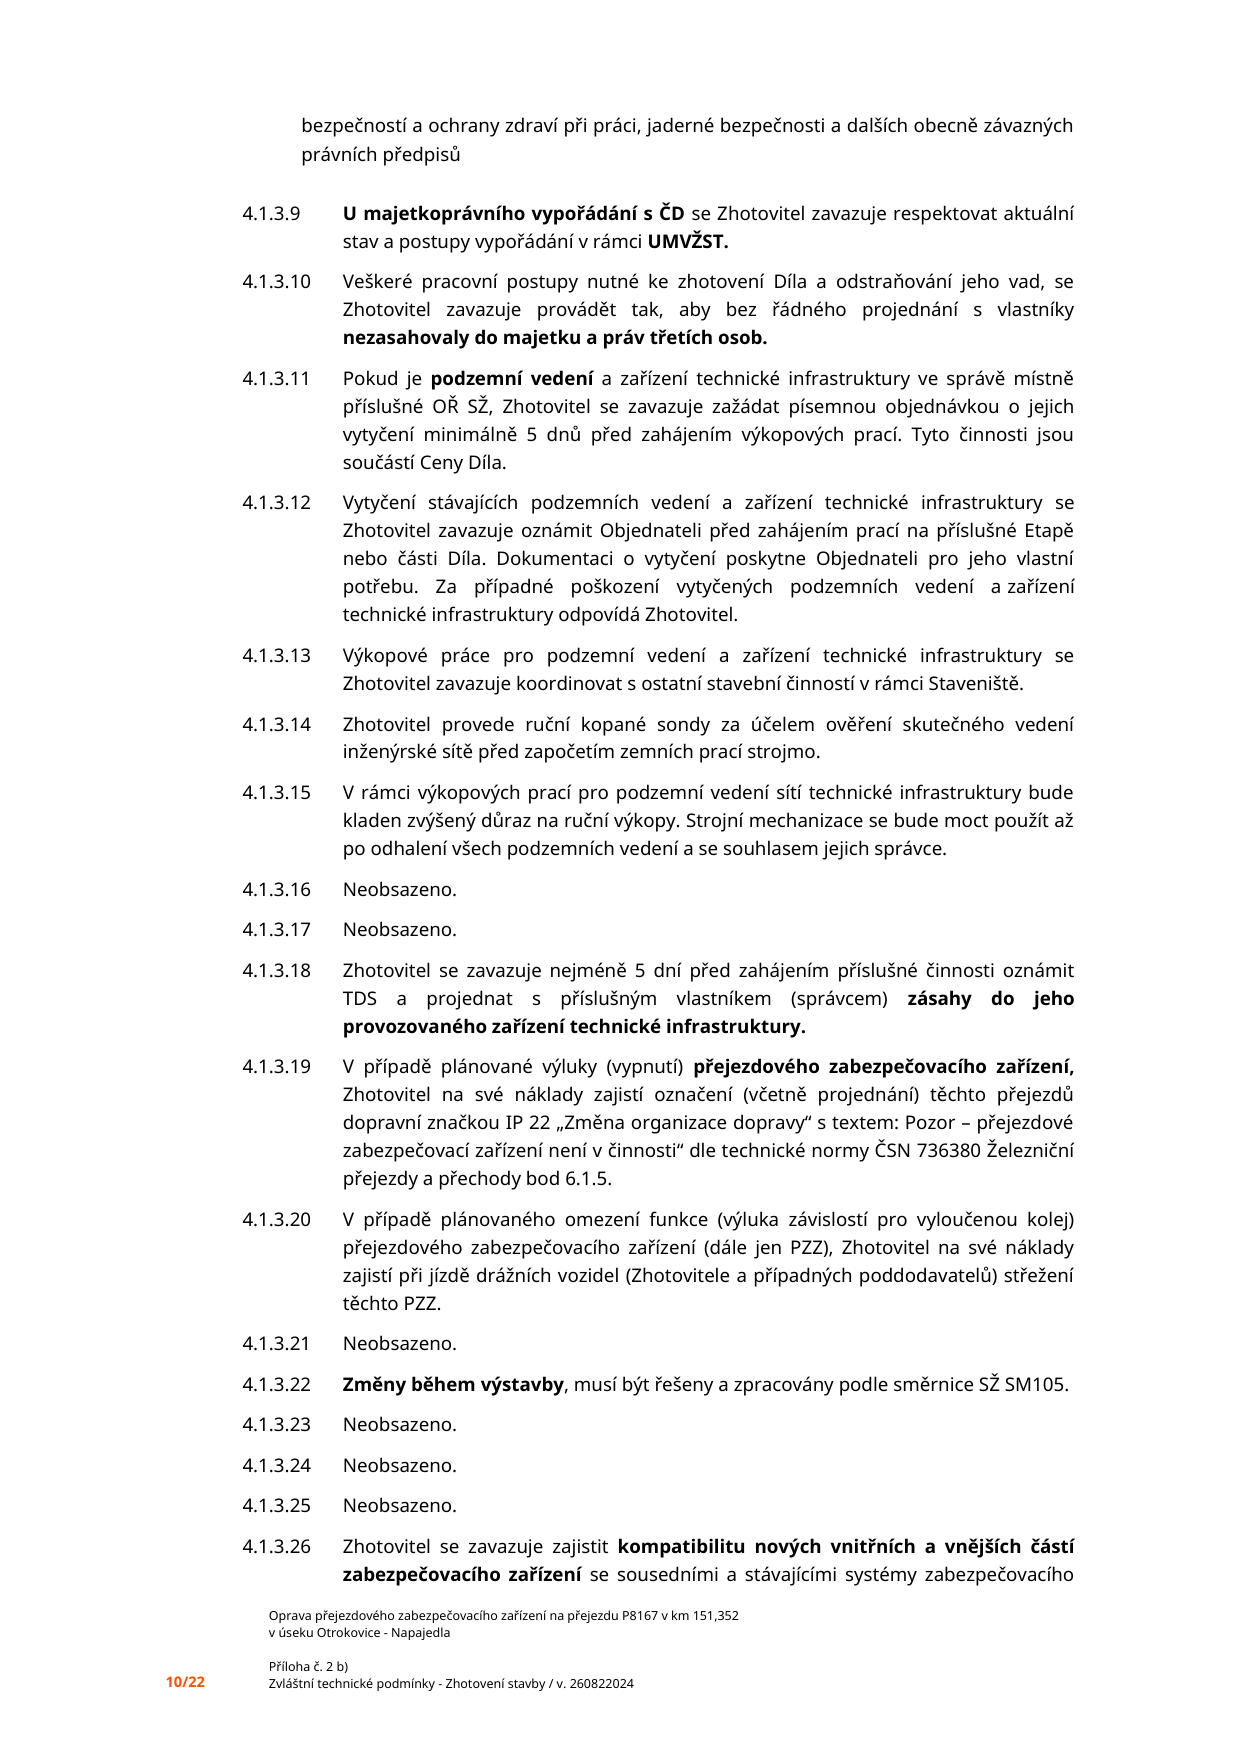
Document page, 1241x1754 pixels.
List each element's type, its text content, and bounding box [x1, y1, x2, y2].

text Neobsazeno. [242, 1493, 1075, 1518]
list Pokud je podzemní vedení a zařízení technické infrastruktury ve správě místně příslušné OŘ SŽ, Zhotovitel se zavazuje zažádat písemnou objednávkou o jejich vytyčení minimálně 5 dnů před zahájením výkopových prací. Tyto činnosti jsou součástí Ceny Díla. [242, 365, 1075, 475]
text Neobsazeno. [242, 876, 1075, 901]
list Veškeré pracovní postupy nutné ke zhotovení Díla a odstraňování jeho vad, se Zhotovitel zavazuje provádět tak, aby bez řádného projednání s vlastníky nezasahovaly do majetku a práv třetích osob. [242, 268, 1075, 350]
text V rámci výkopových prací pro podzemní vedení sítí technické infrastruktury bude kladen zvýšený důraz na ruční výkopy. Strojní mechanizace se bude moct použít až po odhalení všech podzemních vedení a se souhlasem jejich správce. [242, 779, 1075, 861]
list Zhotovitel provede ruční kopané sondy za účelem ověření skutečného vedení inženýrské sítě před započetím zemních prací strojmo. [242, 711, 1075, 764]
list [242, 112, 1075, 167]
text Změny během výstavby, musí být řešeny a zpracovány podle směrnice SŽ SM105. [242, 1371, 1075, 1397]
text V případě plánované výluky (vypnutí) přejezdového zabezpečovacího zařízení, Zhotovitel na své náklady zajistí označení (včetně projednání) těchto přejezdů dopravní značkou IP 22 „Změna organizace dopravy“ s textem: Pozor – přejezdové zabezpečovací zařízení není v činnosti“ dle technické normy ČSN 736380 Železniční přejezdy a přechody bod 6.1.5. [242, 1053, 1075, 1191]
text Zhotovitel se zavazuje nejméně 5 dní před zahájením příslušné činnosti oznámit TDS a projednat s příslušným vlastníkem (správcem) zásahy do jeho provozovaného zařízení technické infrastruktury. [242, 957, 1075, 1038]
text Neobsazeno. [242, 916, 1075, 942]
text Neobsazeno. [242, 1412, 1075, 1437]
list Výkopové práce pro podzemní vedení a zařízení technické infrastruktury se Zhotovitel zavazuje koordinovat s ostatní stavební činností v rámci Staveniště. [242, 642, 1075, 696]
list Vytyčení stávajících podzemních vedení a zařízení technické infrastruktury se Zhotovitel zavazuje oznámit Objednateli před zahájením prací na příslušné Etapě nebo části Díla. Dokumentaci o vytyčení poskytne Objednateli pro jeho vlastní potřebu. Za případné poškození vytyčených podzemních vedení a zařízení technické infrastruktury odpovídá Zhotovitel. [242, 490, 1075, 627]
list U majetkoprávního vypořádání s ČD se Zhotovitel zavazuje respektovat aktuální stav a postupy vypořádání v rámci UMVŽST. [242, 200, 1075, 253]
text Neobsazeno. [242, 1452, 1075, 1478]
text V případě plánovaného omezení funkce (výluka závislostí pro vyloučenou kolej) přejezdového zabezpečovacího zařízení (dále jen PZZ), Zhotovitel na své náklady zajistí při jízdě drážních vozidel (Zhotovitele a případných poddodavatelů) střežení těchto PZZ. [242, 1206, 1075, 1316]
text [242, 1533, 1075, 1587]
text Neobsazeno. [242, 1331, 1075, 1356]
